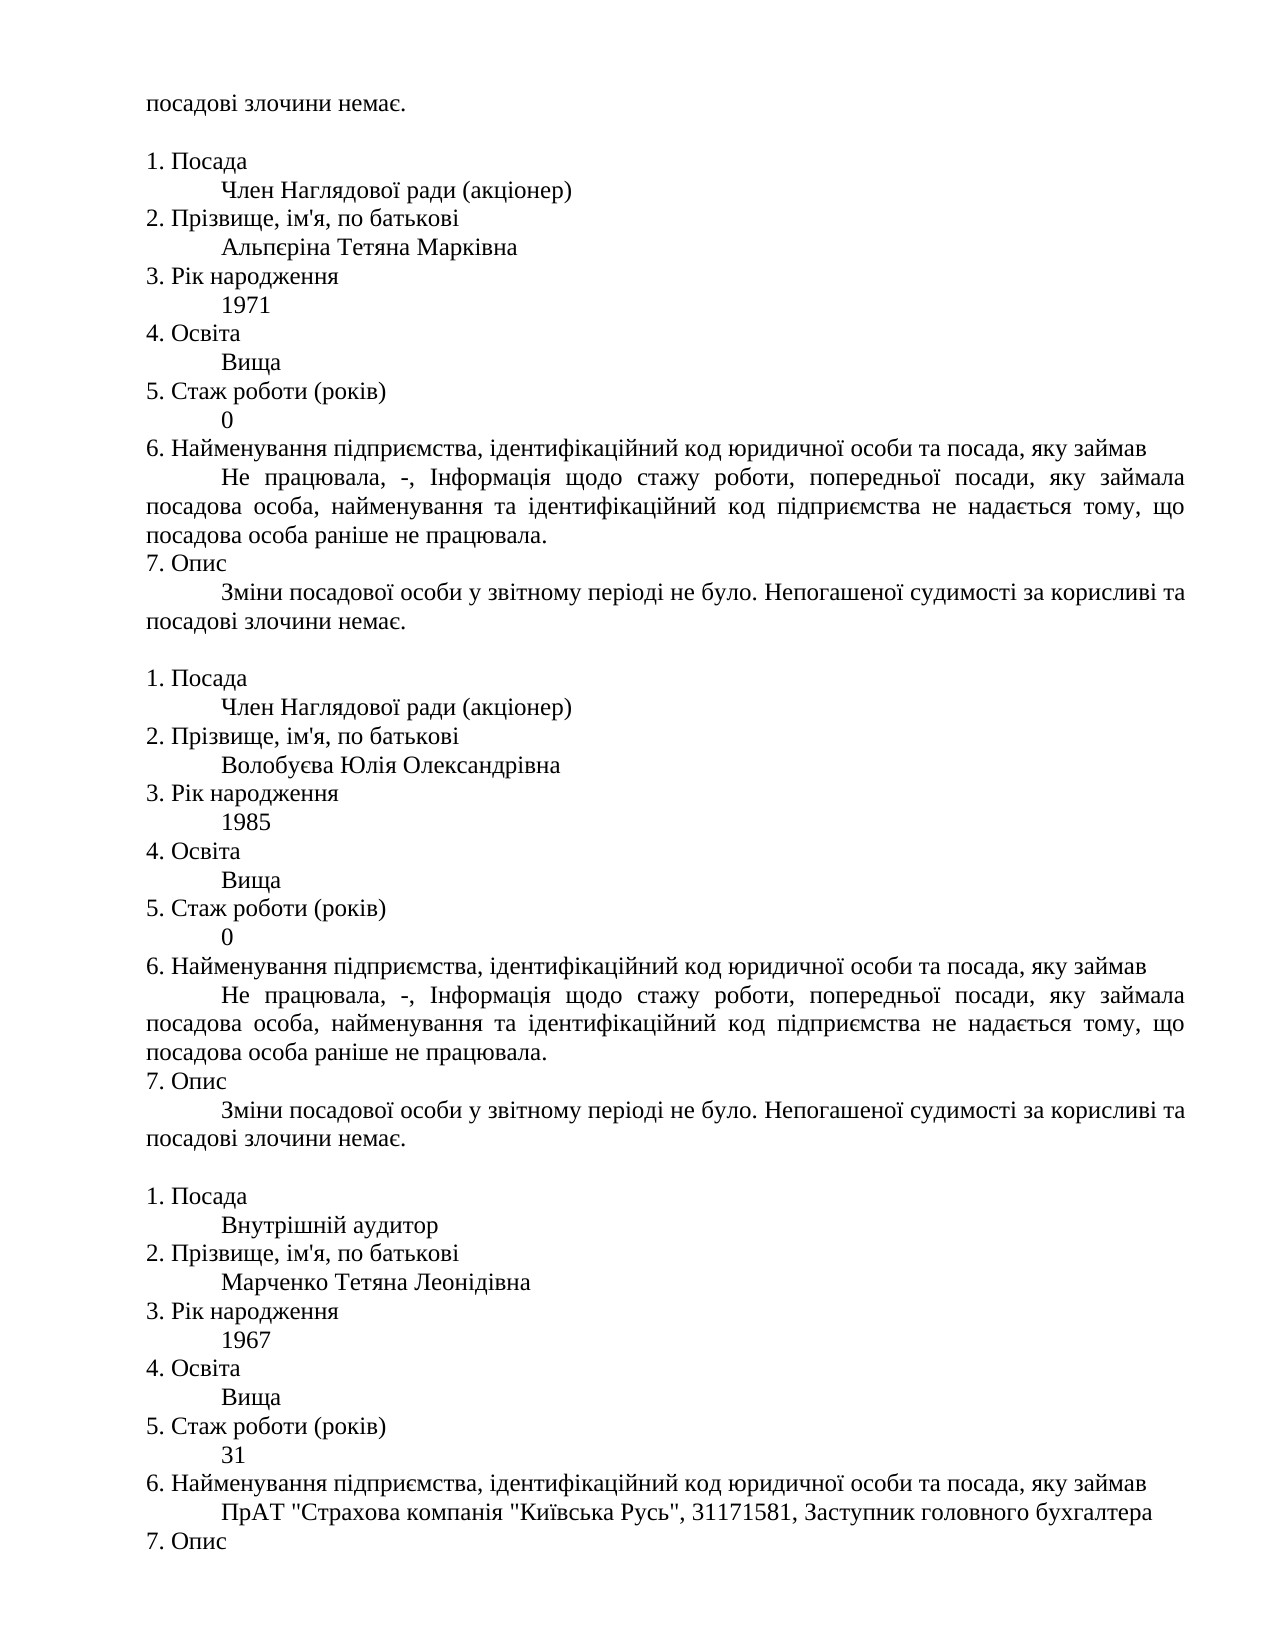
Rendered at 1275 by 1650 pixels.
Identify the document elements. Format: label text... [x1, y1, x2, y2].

text 1. Посада [146, 663, 1186, 692]
text 6. Найменування підприємства, ідентифікаційний код юридичної особи та посада, яку займав [146, 433, 1186, 462]
text Внутрiшнiй аудитор [146, 1210, 1186, 1238]
text 6. Найменування підприємства, ідентифікаційний код юридичної особи та посада, яку займав [146, 1468, 1186, 1497]
text 7. Опис [146, 1526, 1186, 1555]
text 1971 [146, 290, 1186, 318]
text 3. Рік народження [146, 1296, 1186, 1325]
text 1967 [146, 1325, 1186, 1353]
text Альпєрiна Тетяна Маркiвна [146, 232, 1186, 261]
text ПрАТ "Страхова компанiя "Київська Русь", 31171581, Заступник головного бухгалтера [146, 1497, 1186, 1526]
text 3. Рік народження [146, 778, 1186, 807]
text 5. Стаж роботи (років) [146, 376, 1186, 405]
text Марченко Тетяна Леонiдiвна [146, 1267, 1186, 1296]
text Член Наглядової ради (акцiонер) [146, 175, 1186, 203]
text 3. Рік народження [146, 261, 1186, 290]
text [146, 88, 1186, 117]
text 1. Посада [146, 1181, 1186, 1210]
text 0 [146, 405, 1186, 433]
text 31 [146, 1440, 1186, 1468]
text Змiни посадової особи у звiтному перiодi не було. Непогашеної судимостi за корисливi та посадовi злочини немає. [146, 577, 1186, 635]
text 1. Посада [146, 146, 1186, 175]
text 2. Прізвище, ім'я, по батькові [146, 721, 1186, 750]
text 5. Стаж роботи (років) [146, 893, 1186, 922]
text 2. Прізвище, ім'я, по батькові [146, 1238, 1186, 1267]
text Член Наглядової ради (акцiонер) [146, 692, 1186, 721]
text Волобуєва Юлiя Олександрiвна [146, 750, 1186, 778]
text 4. Освіта [146, 318, 1186, 347]
text Змiни посадової особи у звiтному перiодi не було. Непогашеної судимостi за корисливi та посадовi злочини немає. [146, 1095, 1186, 1152]
text Вища [146, 347, 1186, 376]
text 0 [146, 922, 1186, 951]
text 4. Освіта [146, 1353, 1186, 1382]
text 6. Найменування підприємства, ідентифікаційний код юридичної особи та посада, яку займав [146, 951, 1186, 980]
text 2. Прізвище, ім'я, по батькові [146, 203, 1186, 232]
text Не працювала, -, Iнформацiя щодо стажу роботи, попередньої посади, яку займала посадова особа, найменування та iдентифiкацiйний код пiдприємства не надається тому, що посадова особа ранiше не працювала. [146, 462, 1186, 548]
text 7. Опис [146, 548, 1186, 577]
text 1985 [146, 807, 1186, 836]
text 7. Опис [146, 1066, 1186, 1095]
text 5. Стаж роботи (років) [146, 1411, 1186, 1440]
text Вища [146, 865, 1186, 893]
text 4. Освіта [146, 836, 1186, 865]
text Вища [146, 1382, 1186, 1411]
text Не працювала, -, Iнформацiя щодо стажу роботи, попередньої посади, яку займала посадова особа, найменування та iдентифiкацiйний код пiдприємства не надається тому, що посадова особа ранiше не працювала. [146, 980, 1186, 1066]
